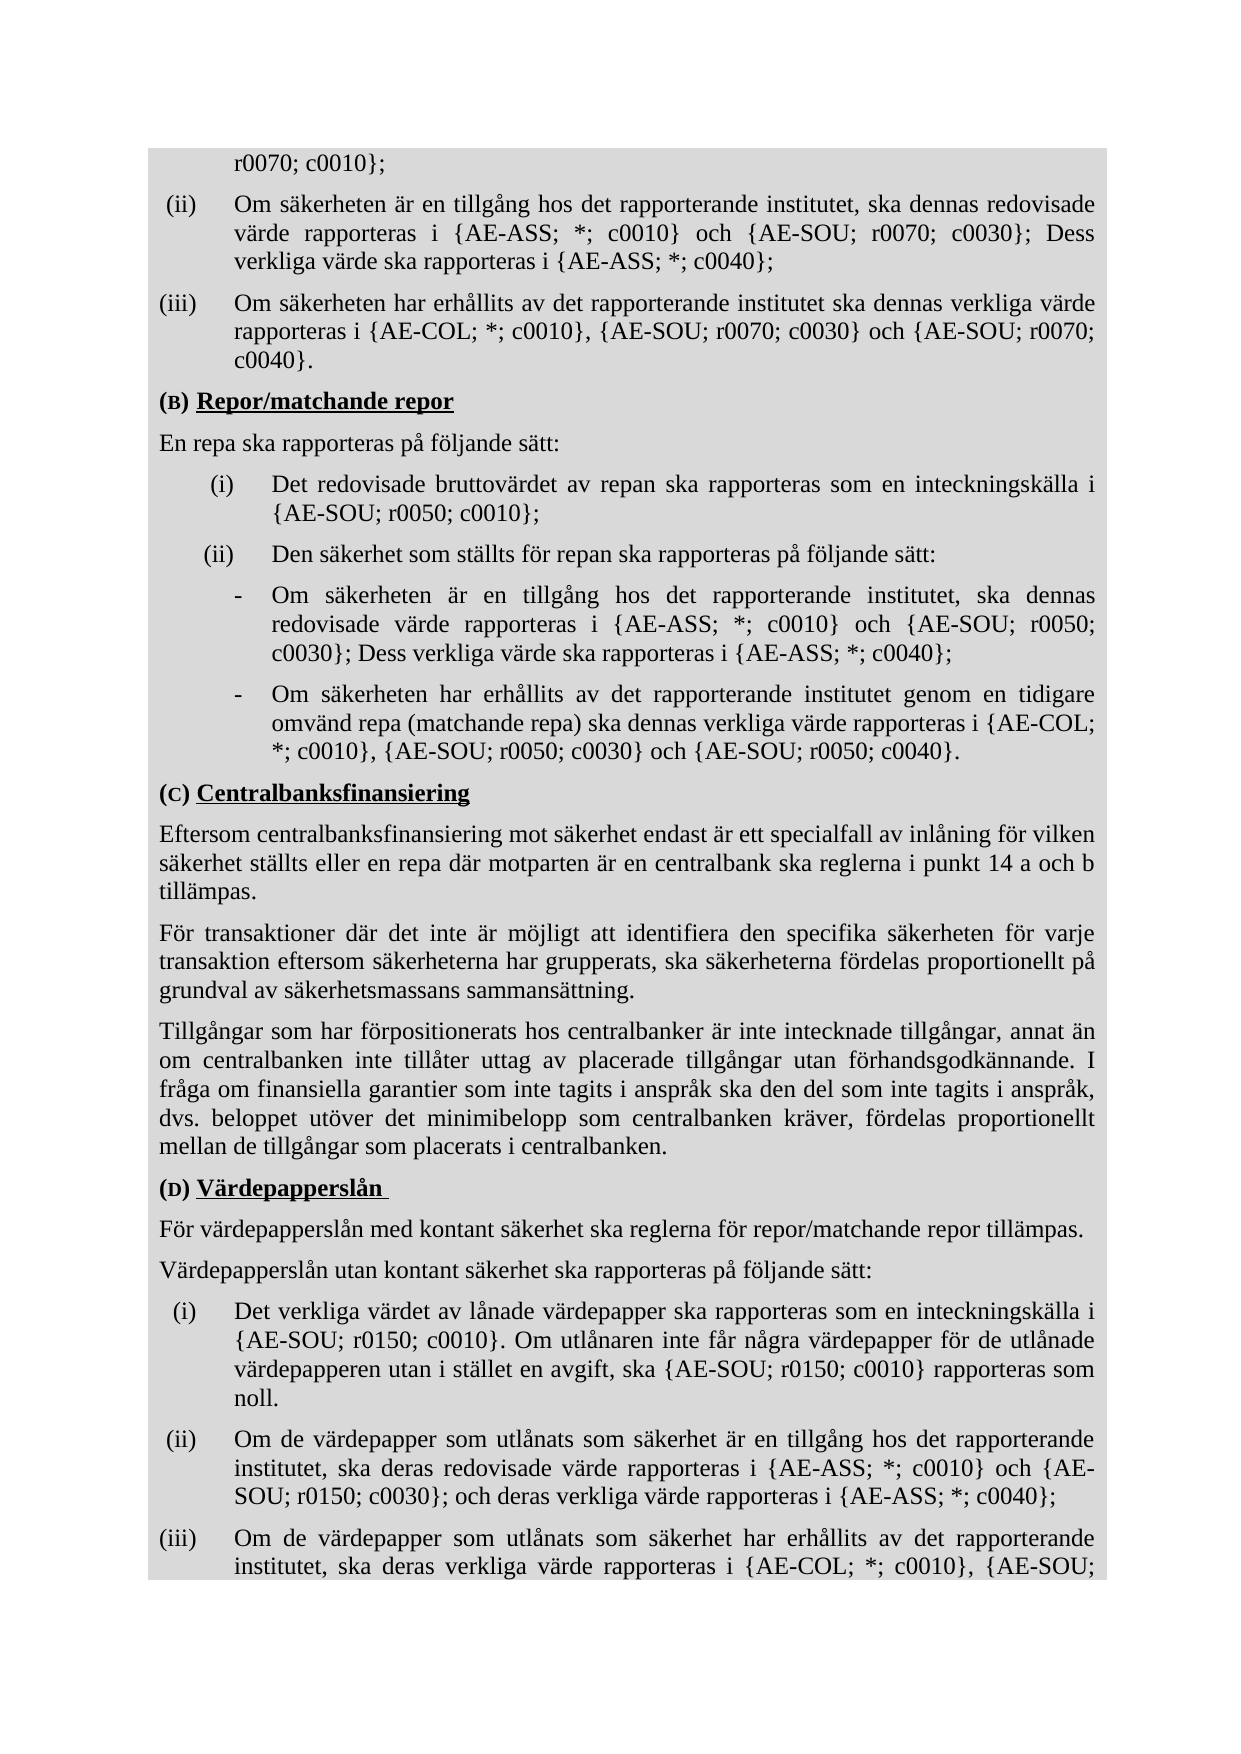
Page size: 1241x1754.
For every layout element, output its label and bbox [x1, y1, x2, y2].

table_header [148, 148, 1107, 1580]
